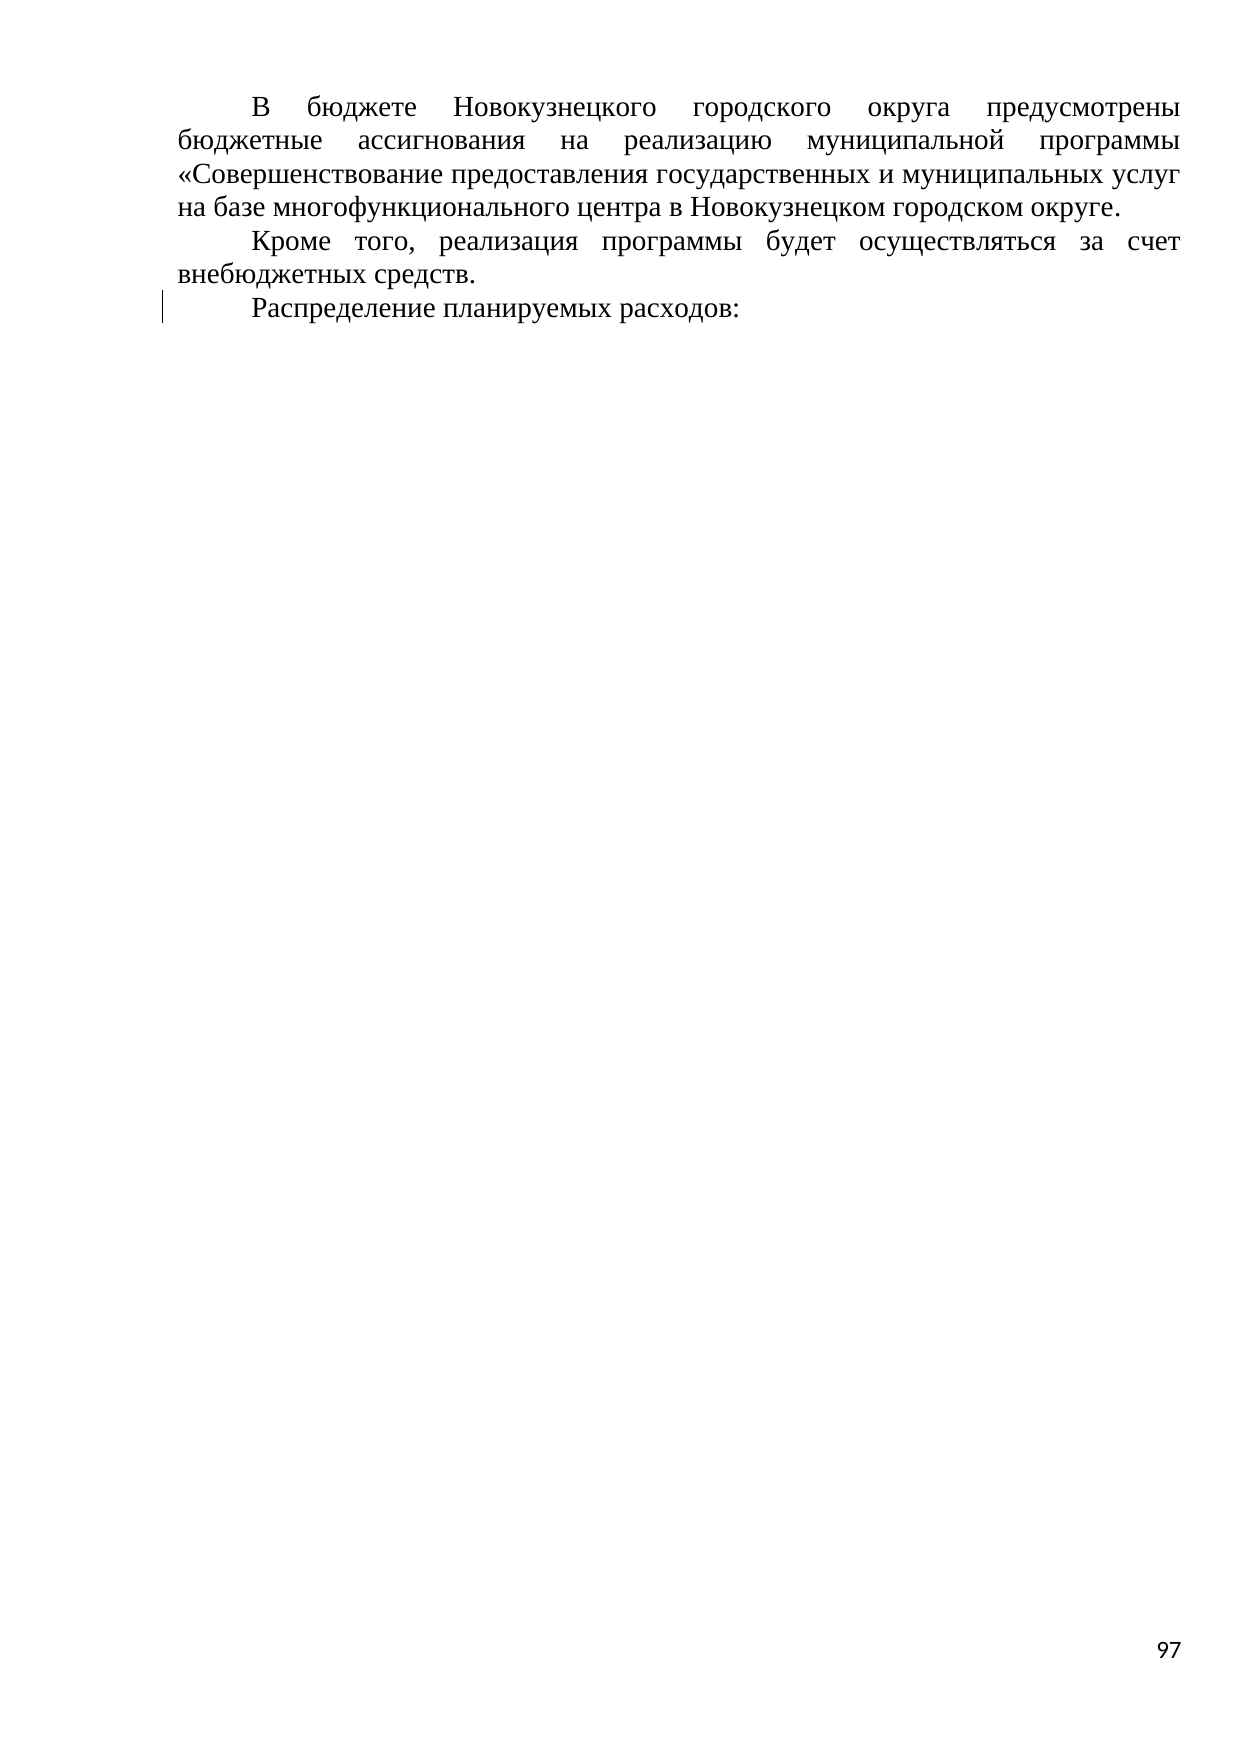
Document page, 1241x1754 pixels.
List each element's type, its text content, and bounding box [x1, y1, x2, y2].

text В бюджете Новокузнецкого городского округа предусмотрены бюджетные ассигнования на реализацию муниципальной программы «Совершенствование предоставления государственных и муниципальных услуг на базе многофункционального центра в Новокузнецком городском округе. [177, 89, 1181, 223]
text Распределение планируемых расходов: [177, 290, 1181, 323]
text Кроме того, реализация программы будет осуществляться за счет внебюджетных средств. [177, 223, 1181, 290]
